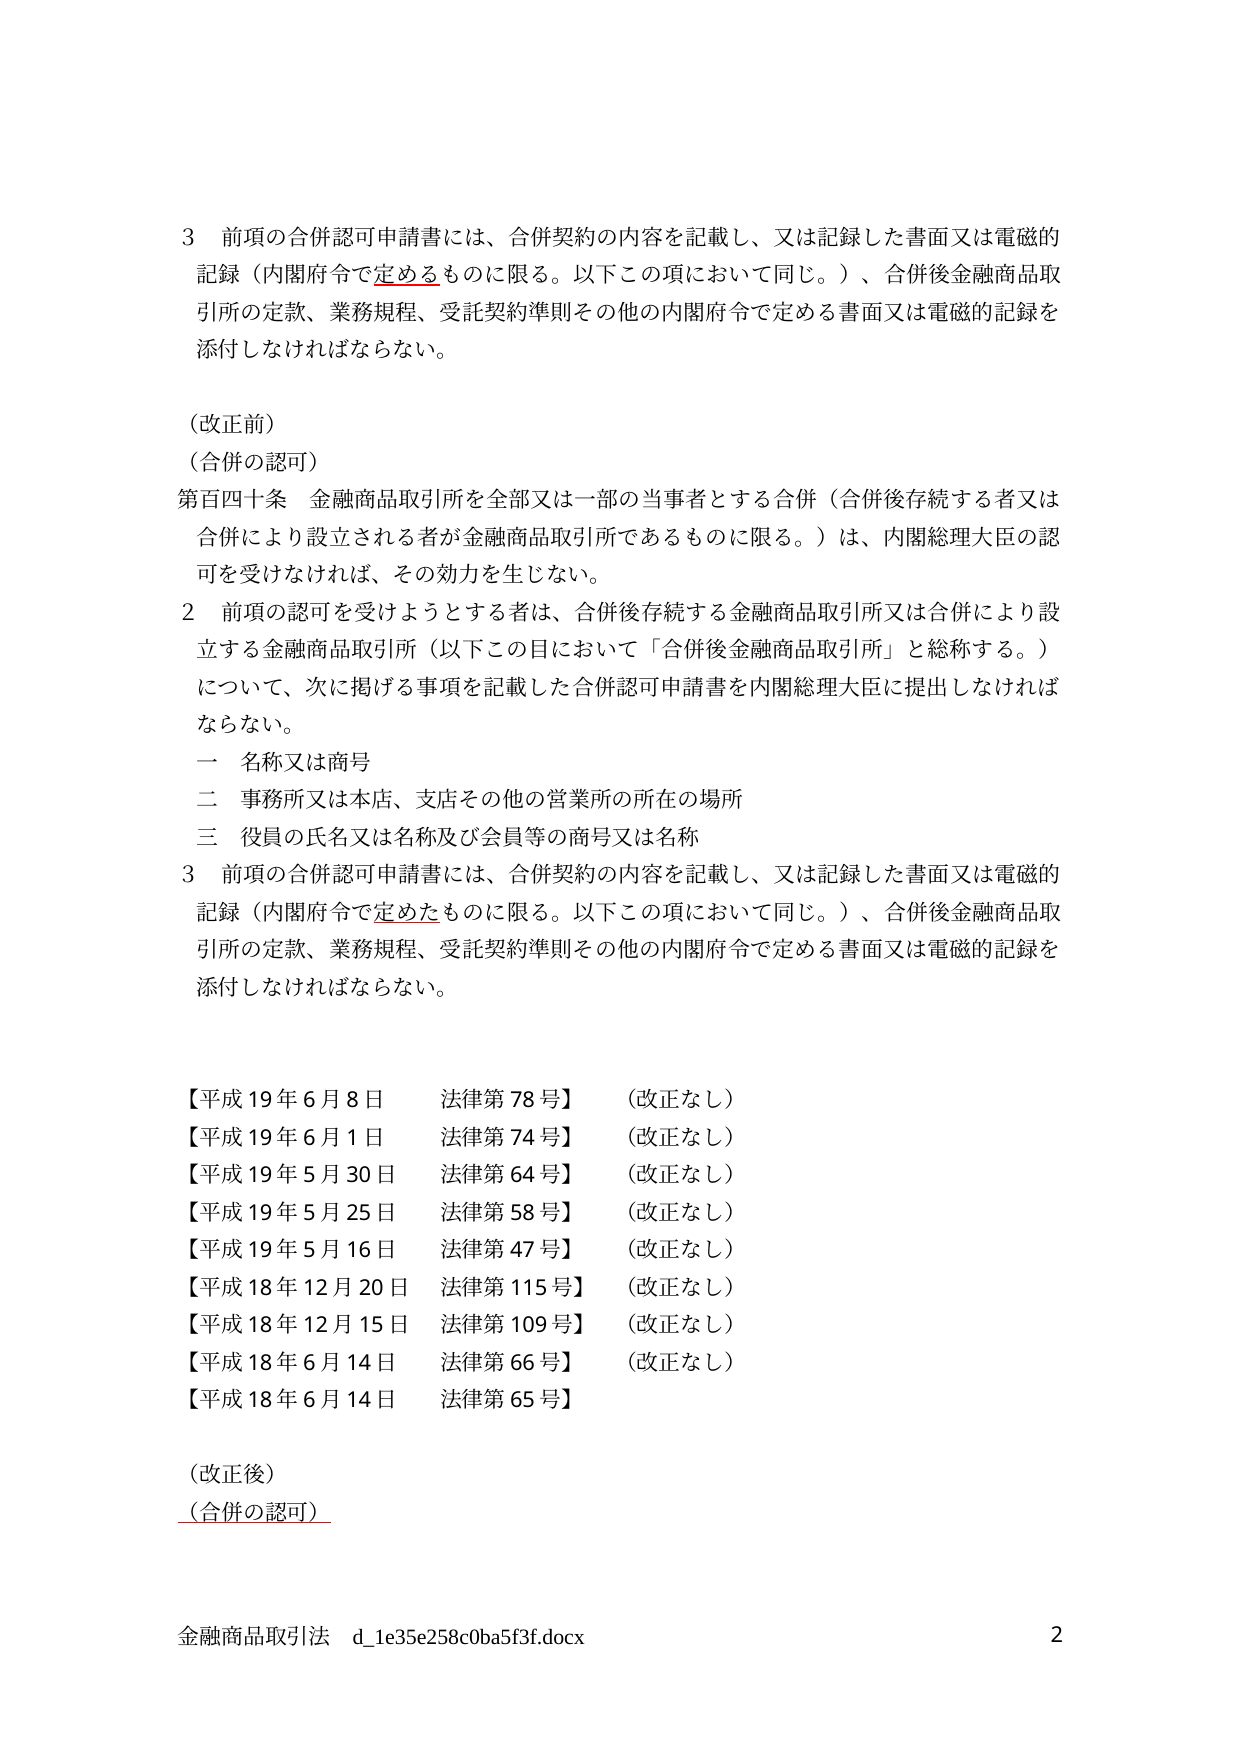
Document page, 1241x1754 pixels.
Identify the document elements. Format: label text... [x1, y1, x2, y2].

text （合併の認可） [177, 1492, 1063, 1529]
text 【平成19年6月8日 法律第78号】 （改正なし） [177, 1079, 1063, 1117]
text 第百四十条 金融商品取引所を全部又は一部の当事者とする合併（合併後存続する者又は合併により設立される者が金融商品取引所であるものに限る。）は、内閣総理大臣の認可を受けなければ、その効力を生じない。 [177, 479, 1063, 592]
text ３ 前項の合併認可申請書には、合併契約の内容を記載し、又は記録した書面又は電磁的記録（内閣府令で定めるものに限る。以下この項において同じ。）、合併後金融商品取引所の定款、業務規程、受託契約準則その他の内閣府令で定める書面又は電磁的記録を添付しなければならない。 [177, 217, 1063, 367]
text 【平成19年5月30日 法律第64号】 （改正なし） [177, 1154, 1063, 1192]
text 【平成18年6月14日 法律第65号】 [177, 1379, 1063, 1417]
text 【平成19年5月16日 法律第47号】 （改正なし） [177, 1229, 1063, 1267]
text 【平成19年6月1日 法律第74号】 （改正なし） [177, 1117, 1063, 1154]
text （改正後） [177, 1454, 1063, 1492]
text （改正前） [177, 404, 1063, 442]
text 【平成18年12月15日 法律第109号】 （改正なし） [177, 1304, 1063, 1342]
text 【平成19年5月25日 法律第58号】 （改正なし） [177, 1192, 1063, 1229]
text （合併の認可） [177, 442, 1063, 479]
text 一 名称又は商号 [196, 742, 1063, 779]
text 三 役員の氏名又は名称及び会員等の商号又は名称 [196, 817, 1063, 854]
text 【平成18年6月14日 法律第66号】 （改正なし） [177, 1342, 1063, 1379]
text ２ 前項の認可を受けようとする者は、合併後存続する金融商品取引所又は合併により設立する金融商品取引所（以下この目において「合併後金融商品取引所」と総称する。）について、次に掲げる事項を記載した合併認可申請書を内閣総理大臣に提出しなければならない。 [177, 592, 1063, 742]
text 【平成18年12月20日 法律第115号】 （改正なし） [177, 1267, 1063, 1304]
text 二 事務所又は本店、支店その他の営業所の所在の場所 [196, 779, 1063, 817]
text ３ 前項の合併認可申請書には、合併契約の内容を記載し、又は記録した書面又は電磁的記録（内閣府令で定めたものに限る。以下この項において同じ。）、合併後金融商品取引所の定款、業務規程、受託契約準則その他の内閣府令で定める書面又は電磁的記録を添付しなければならない。 [177, 854, 1063, 1004]
